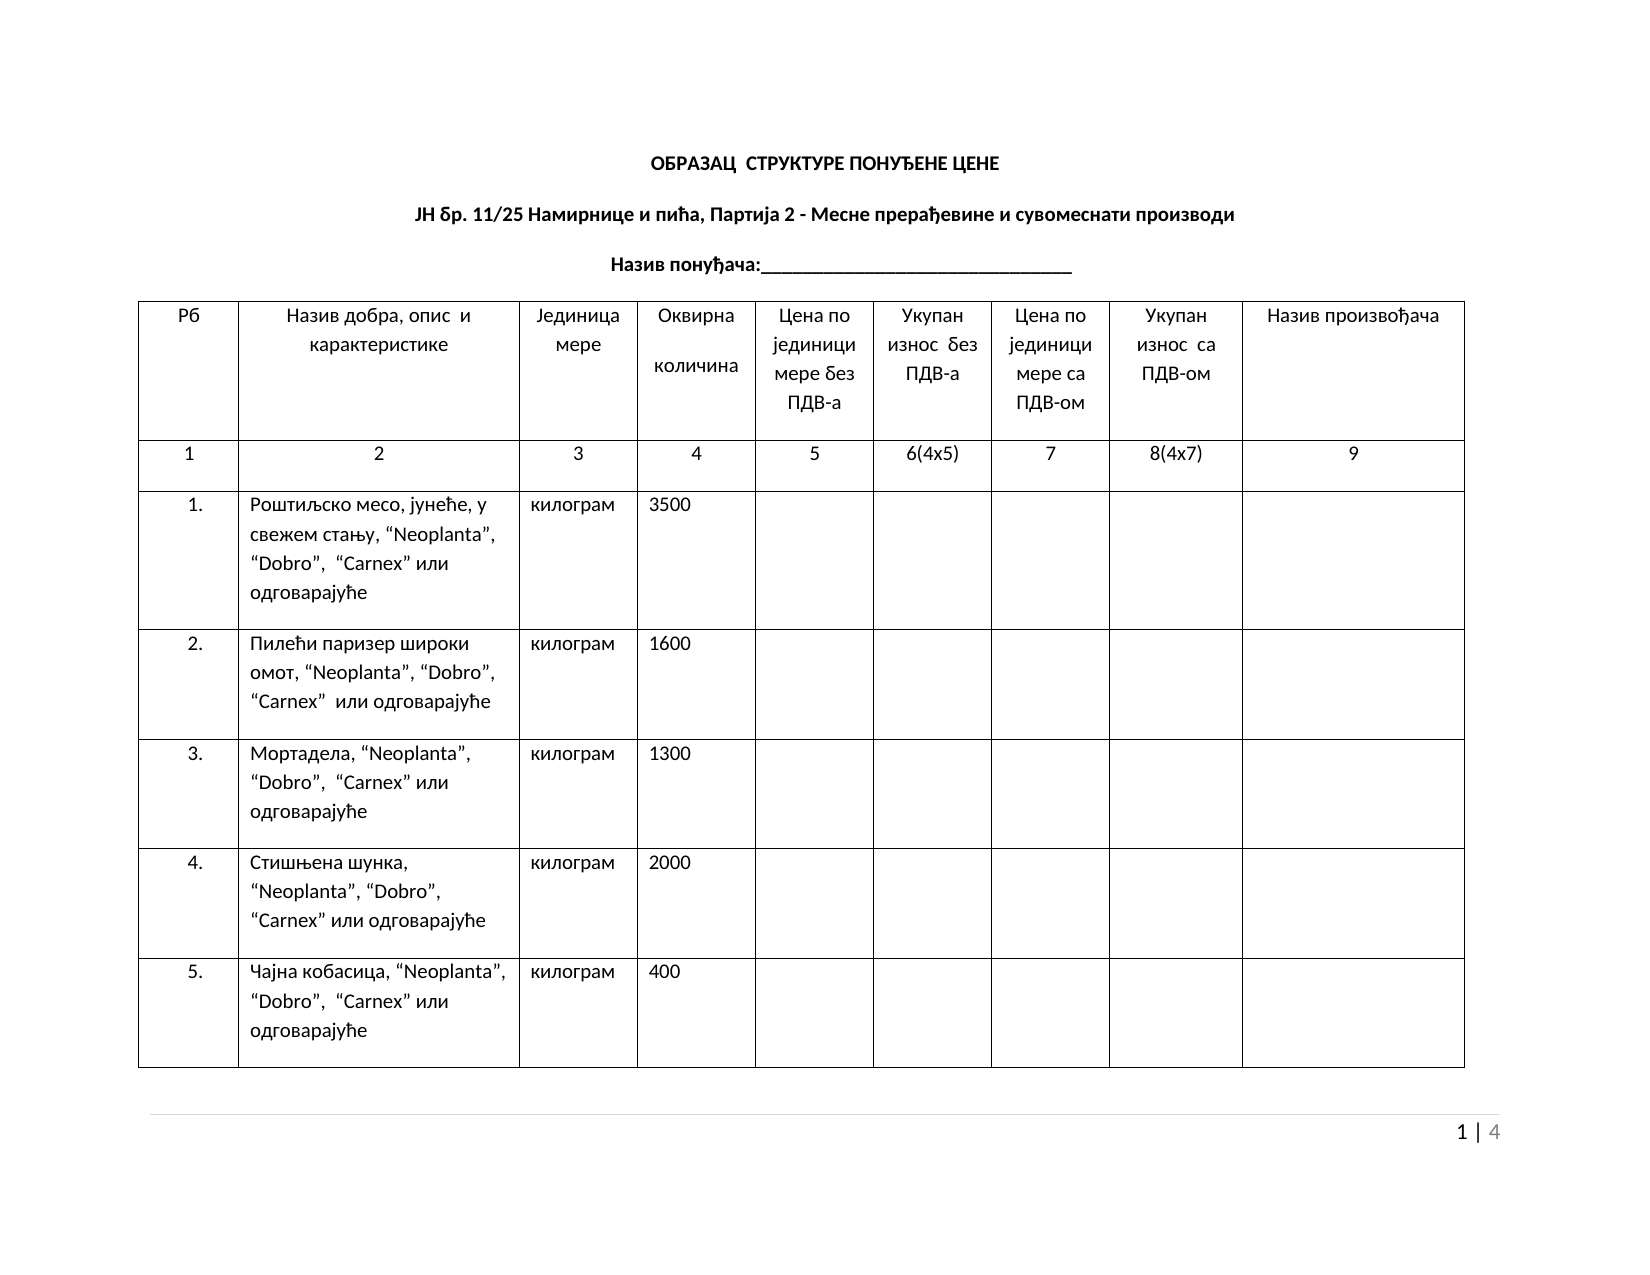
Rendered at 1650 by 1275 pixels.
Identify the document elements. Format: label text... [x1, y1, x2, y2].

table_cell 3500 [638, 492, 755, 629]
table_cell [1243, 849, 1464, 958]
table_cell [992, 492, 1109, 629]
table_cell [756, 849, 873, 958]
table_cell [139, 630, 238, 739]
table_cell 2000 [638, 849, 755, 958]
table_cell 1300 [638, 740, 755, 848]
text Назив понуђача:______________________________ [150, 251, 1500, 276]
table_header Цена по јединици мере са ПДВ-ом [992, 302, 1109, 439]
table_cell [756, 630, 873, 739]
table_cell [1110, 630, 1242, 739]
table_cell [1110, 492, 1242, 629]
table_cell [992, 630, 1109, 739]
table_cell [1243, 740, 1464, 848]
table_cell 9 [1243, 441, 1464, 491]
table_cell 4 [638, 441, 755, 491]
table_cell [1243, 959, 1464, 1067]
table_cell [874, 740, 991, 848]
table_cell [992, 740, 1109, 848]
table_cell [992, 849, 1109, 958]
table_cell Чајна кобасица, “Neoplanta”, “Dobro”, “Carnex” или одговарајуће [239, 959, 519, 1067]
table_cell Пилећи паризер широки омот, “Neoplanta”, “Dobro”, “Carnex” или одговарајуће [239, 630, 519, 739]
table_cell [1110, 959, 1242, 1067]
table_header Укупан износ без ПДВ-а [874, 302, 991, 439]
table_cell 5 [756, 441, 873, 491]
table_cell [1110, 740, 1242, 848]
table_cell [874, 849, 991, 958]
table_cell килограм [520, 740, 637, 848]
table_cell килограм [520, 630, 637, 739]
table_cell 400 [638, 959, 755, 1067]
table_cell [992, 959, 1109, 1067]
table_cell 6(4х5) [874, 441, 991, 491]
table_cell Стишњена шунка, “Neoplanta”, “Dobro”, “Carnex” или одговарајуће [239, 849, 519, 958]
table_header Назив добра, опис и карактеристике [239, 302, 519, 439]
table_cell [756, 740, 873, 848]
table_cell [874, 630, 991, 739]
table_cell Роштиљско месо, јунеће, у свежем стању, “Neoplanta”, “Dobro”, “Carnex” или одговарајуће [239, 492, 519, 629]
table_cell 8(4х7) [1110, 441, 1242, 491]
table_cell 1600 [638, 630, 755, 739]
table_cell [1243, 492, 1464, 629]
table_cell килограм [520, 492, 637, 629]
table_header Назив произвођача [1243, 302, 1464, 439]
table_header Цена по јединици мере без ПДВ-а [756, 302, 873, 439]
table_cell килограм [520, 959, 637, 1067]
table_cell килограм [520, 849, 637, 958]
text ЈН бр. 11/25 Намирнице и пића, Партија 2 - Месне прерађевине и сувомеснати производи [150, 201, 1500, 226]
table_cell 3 [520, 441, 637, 491]
table_cell 1 [139, 441, 238, 491]
table_cell [756, 959, 873, 1067]
table_cell [874, 959, 991, 1067]
table_cell [139, 740, 238, 848]
table_header Рб [139, 302, 238, 439]
table_cell Мортадела, “Neoplanta”, “Dobro”, “Carnex” или одговарајуће [239, 740, 519, 848]
table_header Укупан износ са ПДВ-ом [1110, 302, 1242, 439]
table_cell 2 [239, 441, 519, 491]
table_cell [1110, 849, 1242, 958]
table_cell [756, 492, 873, 629]
table_cell [139, 959, 238, 1067]
table_cell [1243, 630, 1464, 739]
table_cell 7 [992, 441, 1109, 491]
table_cell [874, 492, 991, 629]
table_header Јединица мере [520, 302, 637, 439]
table_header Оквирна количина [638, 302, 755, 439]
table_cell [139, 849, 238, 958]
text ОБРАЗАЦ СТРУКТУРЕ ПОНУЂЕНЕ ЦЕНЕ [150, 150, 1500, 175]
table_cell [139, 492, 238, 629]
